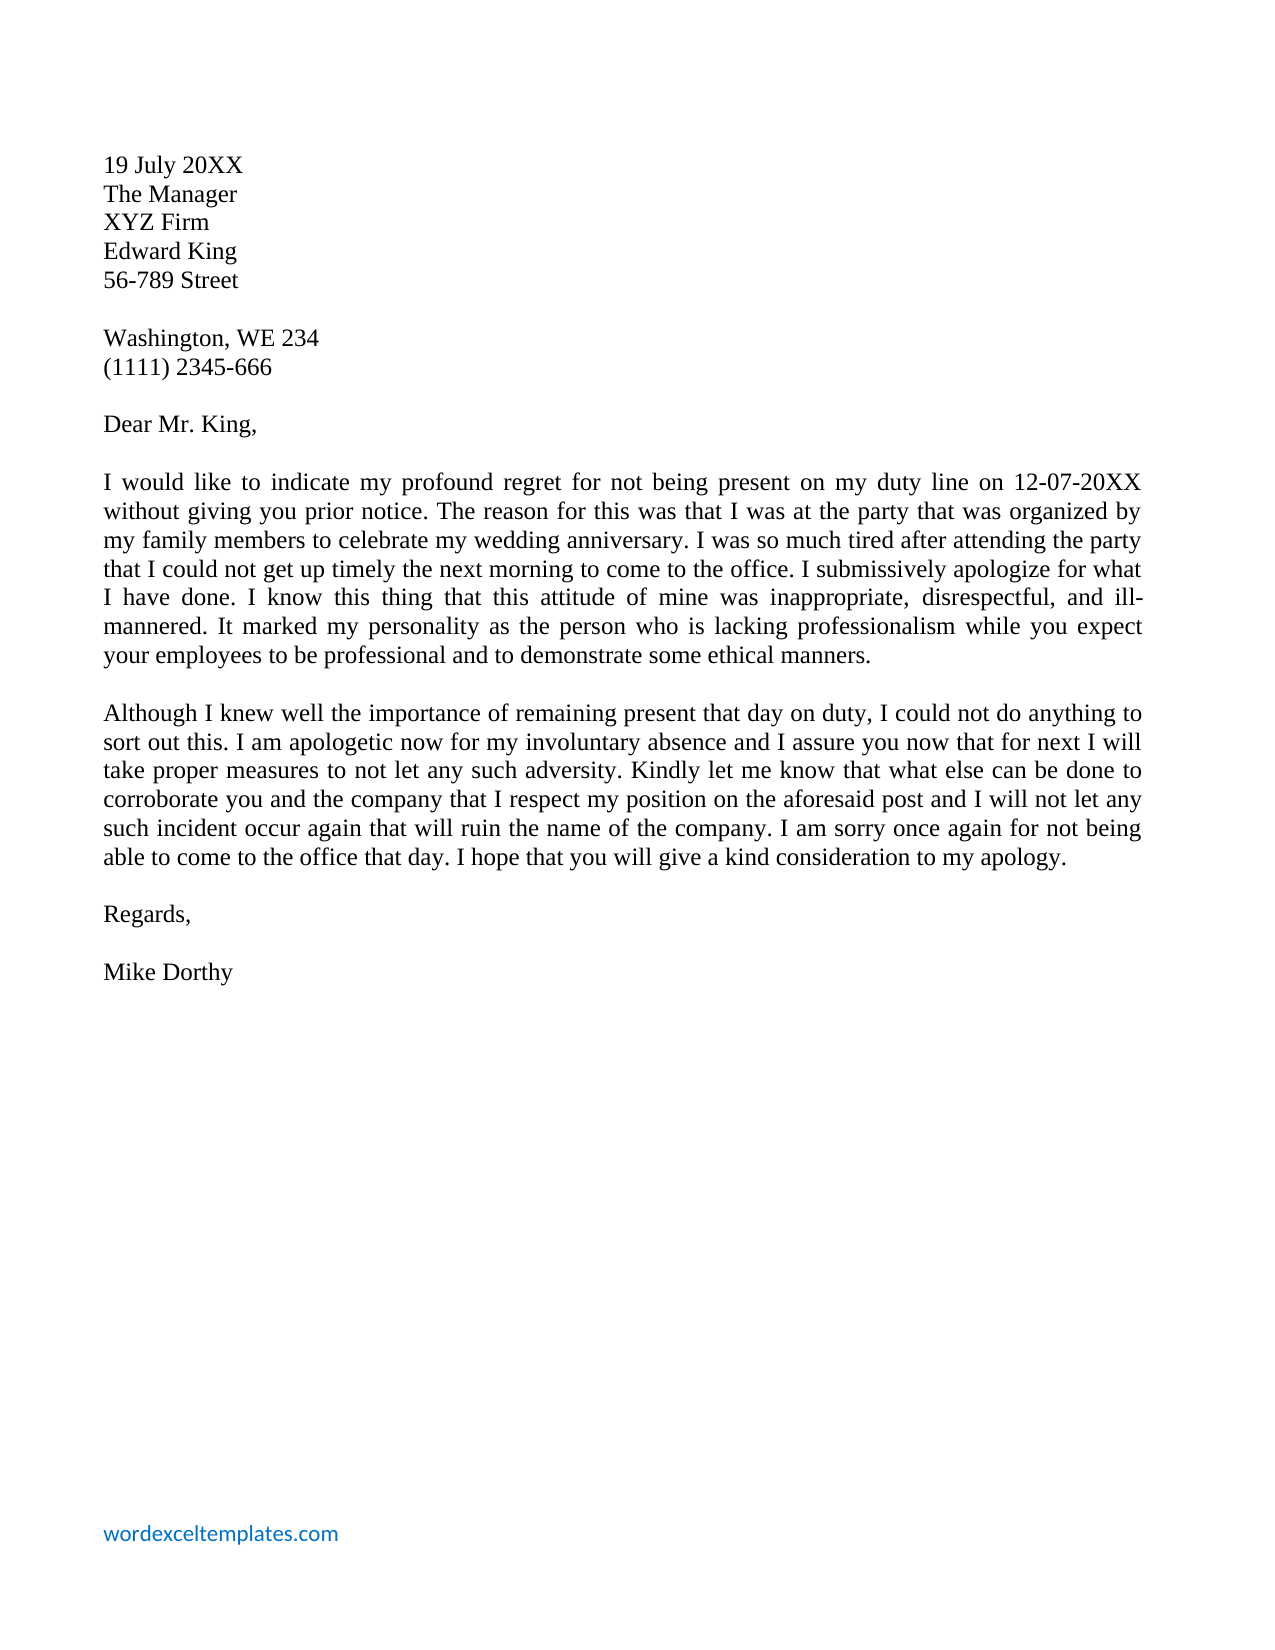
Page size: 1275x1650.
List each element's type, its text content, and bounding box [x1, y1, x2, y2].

text Dear Mr. King, [103, 409, 1144, 438]
text Although I knew well the importance of remaining present that day on duty, I could not do anything to sort out this. I am apologetic now for my involuntary absence and I assure you now that for next I will take proper measures to not let any such adversity. Kindly let me know that what else can be done to corroborate you and the company that I respect my position on the aforesaid post and I will not let any such incident occur again that will ruin the name of the company. I am sorry once again for not being able to come to the office that day. I hope that you will give a kind consideration to my apology. [103, 698, 1144, 870]
text I would like to indicate my profound regret for not being present on my duty line on 12-07-20XX without giving you prior notice. The reason for this was that I was at the party that was organized by my family members to celebrate my wedding anniversary. I was so much tired after attending the party that I could not get up timely the next morning to come to the office. I submissively apologize for what I have done. I know this thing that this attitude of mine was inappropriate, disrespectful, and ill-mannered. It marked my personality as the person who is lacking professionalism while you expect your employees to be professional and to demonstrate some ethical manners. [103, 467, 1144, 669]
text Regards, [103, 899, 1144, 928]
text Mike Dorthy [103, 957, 1144, 986]
text Washington, WE 234 (1111) 2345-666 [103, 323, 1144, 380]
text 19 July 20XX The Manager XYZ Firm Edward King 56-789 Street [103, 150, 1144, 294]
